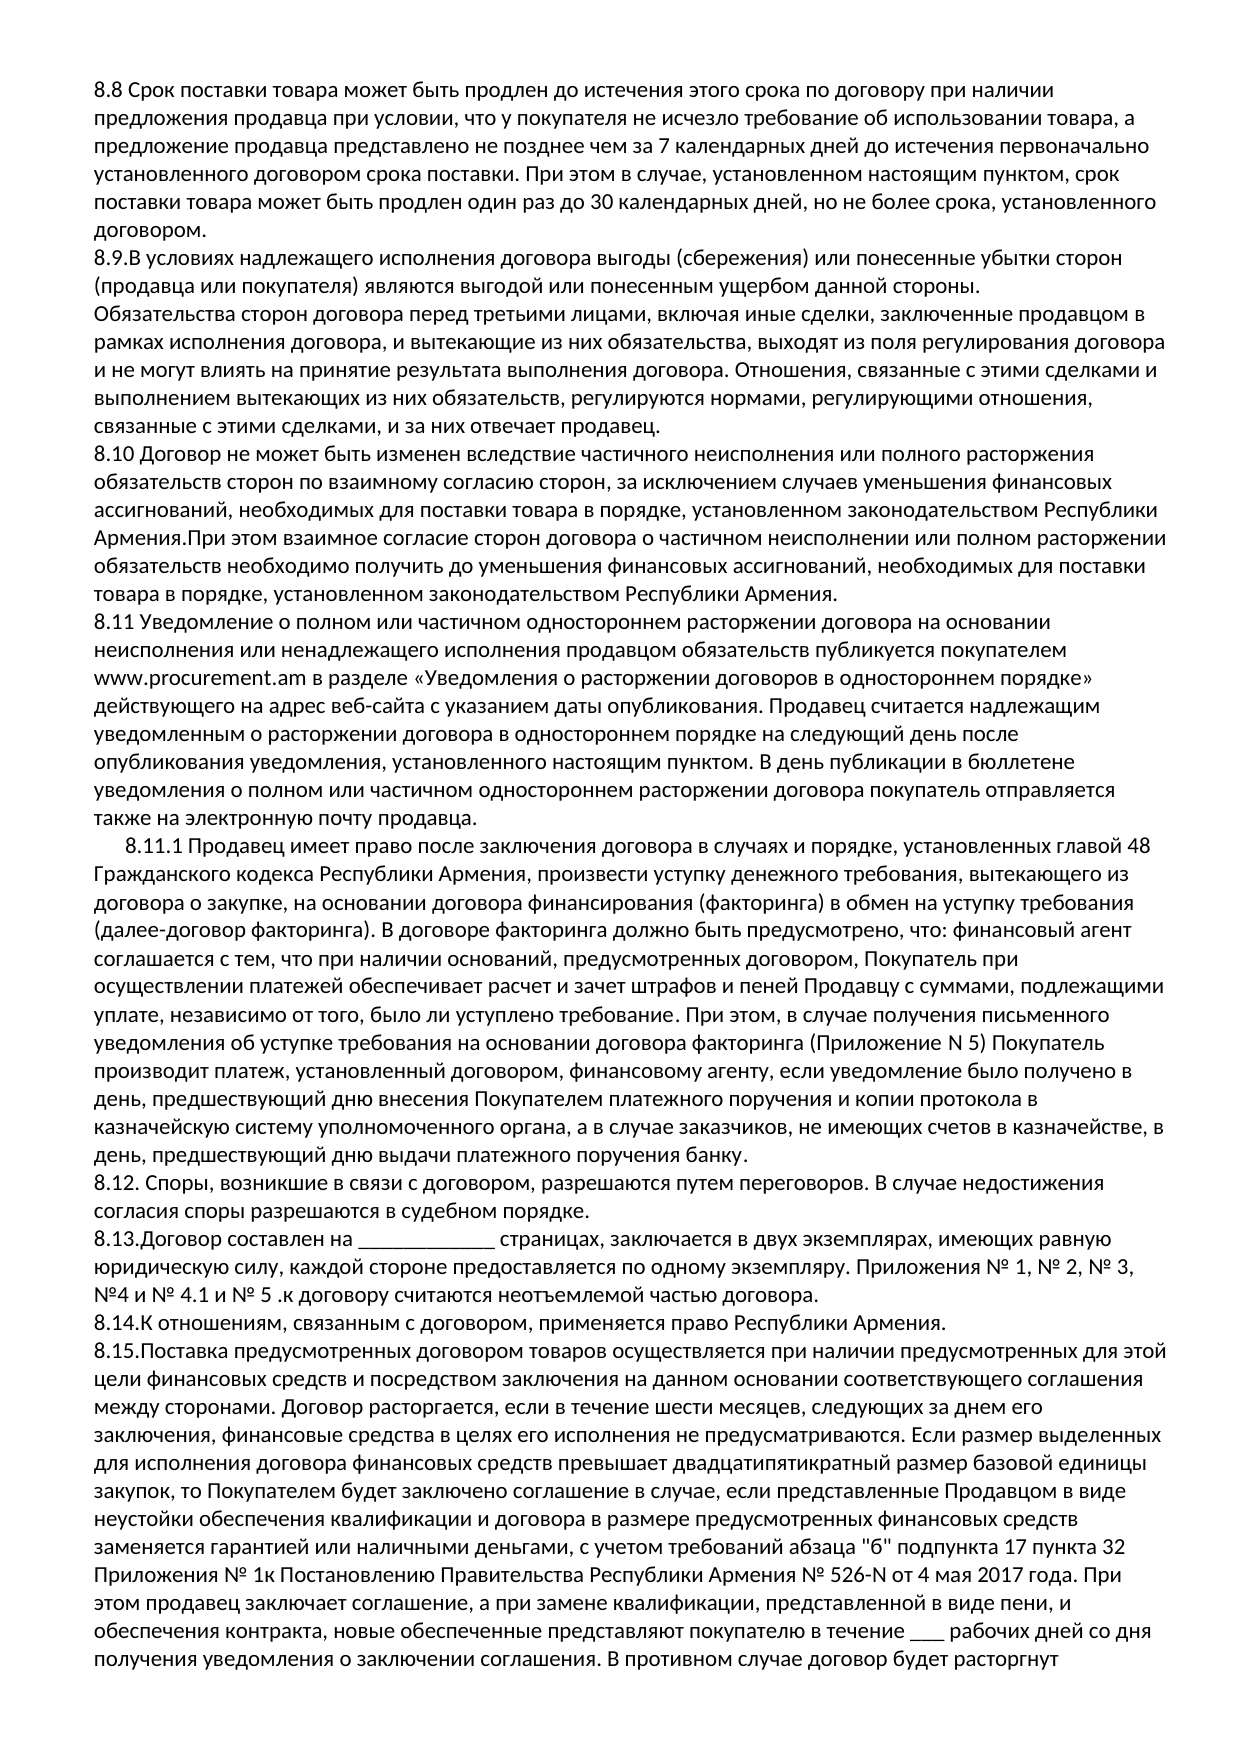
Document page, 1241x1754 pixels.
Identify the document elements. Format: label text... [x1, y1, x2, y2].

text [94, 1336, 1171, 1672]
text 8.9.В условиях надлежащего исполнения договора выгоды (сбережения) или понесенные убытки сторон (продавца или покупателя) являются выгодой или понесенным ущербом данной стороны. [94, 243, 1171, 299]
text 8.8 Срок поставки товара может быть продлен до истечения этого срока по договору при наличии предложения продавца при условии, что у покупателя не исчезло требование об использовании товара, а предложение продавца представлено не позднее чем за 7 календарных дней до истечения первоначально установленного договором срока поставки. При этом в случае, установленном настоящим пунктом, срок поставки товара может быть продлен один раз до 30 календарных дней, но не более срока, установленного договором. [94, 75, 1171, 243]
text 8.14.К отношениям, связанным с договором, применяется право Республики Армения. [94, 1308, 1171, 1336]
text 8.11.1 Продавец имеет право после заключения договора в случаях и порядке, установленных главой 48 Гражданского кодекса Республики Армения, произвести уступку денежного требования, вытекающего из договора о закупке, на основании договора финансирования (факторинга) в обмен на уступку требования (далее-договор факторинга). В договоре факторинга должно быть предусмотрено, что: финансовый агент соглашается с тем, что при наличии оснований, предусмотренных договором, Покупатель при осуществлении платежей обеспечивает расчет и зачет штрафов и пеней Продавцу с суммами, подлежащими уплате, независимо от того, было ли уступлено требование. При этом, в случае получения письменного уведомления об уступке требования на основании договора факторинга (Приложение N 5) Покупатель производит платеж, установленный договором, финансовому агенту, если уведомление было получено в день, предшествующий дню внесения Покупателем платежного поручения и копии протокола в казначейскую систему уполномоченного органа, а в случае заказчиков, не имеющих счетов в казначействе, в день, предшествующий дню выдачи платежного поручения банку. [94, 832, 1171, 1168]
text 8.13.Договор составлен на ____________ страницах, заключается в двух экземплярах, имеющих равную юридическую силу, каждой стороне предоставляется по одному экземпляру. Приложения № 1, № 2, № 3, №4 и № 4.1 и № 5 .к договору считаются неотъемлемой частью договора. [94, 1224, 1171, 1308]
text 8.12. Споры, возникшие в связи с договором, разрешаются путем переговоров. В случае недостижения согласия споры разрешаются в судебном порядке. [94, 1168, 1171, 1224]
text 8.11 Уведомление о полном или частичном одностороннем расторжении договора на основании неисполнения или ненадлежащего исполнения продавцом обязательств публикуется покупателем www.procurement.am в разделе «Уведомления о расторжении договоров в одностороннем порядке» действующего на адрес веб-сайта с указанием даты опубликования. Продавец считается надлежащим уведомленным о расторжении договора в одностороннем порядке на следующий день после опубликования уведомления, установленного настоящим пунктом. В день публикации в бюллетене уведомления о полном или частичном одностороннем расторжении договора покупатель отправляется также на электронную почту продавца. [94, 607, 1171, 832]
text 8.10 Договор не может быть изменен вследствие частичного неисполнения или полного расторжения обязательств сторон по взаимному согласию сторон, за исключением случаев уменьшения финансовых ассигнований, необходимых для поставки товара в порядке, установленном законодательством Республики Армения.При этом взаимное согласие сторон договора о частичном неисполнении или полном расторжении обязательств необходимо получить до уменьшения финансовых ассигнований, необходимых для поставки товара в порядке, установленном законодательством Республики Армения. [94, 439, 1171, 607]
text Обязательства сторон договора перед третьими лицами, включая иные сделки, заключенные продавцом в рамках исполнения договора, и вытекающие из них обязательства, выходят из поля регулирования договора и не могут влиять на принятие результата выполнения договора. Отношения, связанные с этими сделками и выполнением вытекающих из них обязательств, регулируются нормами, регулирующими отношения, связанные с этими сделками, и за них отвечает продавец. [94, 299, 1171, 439]
